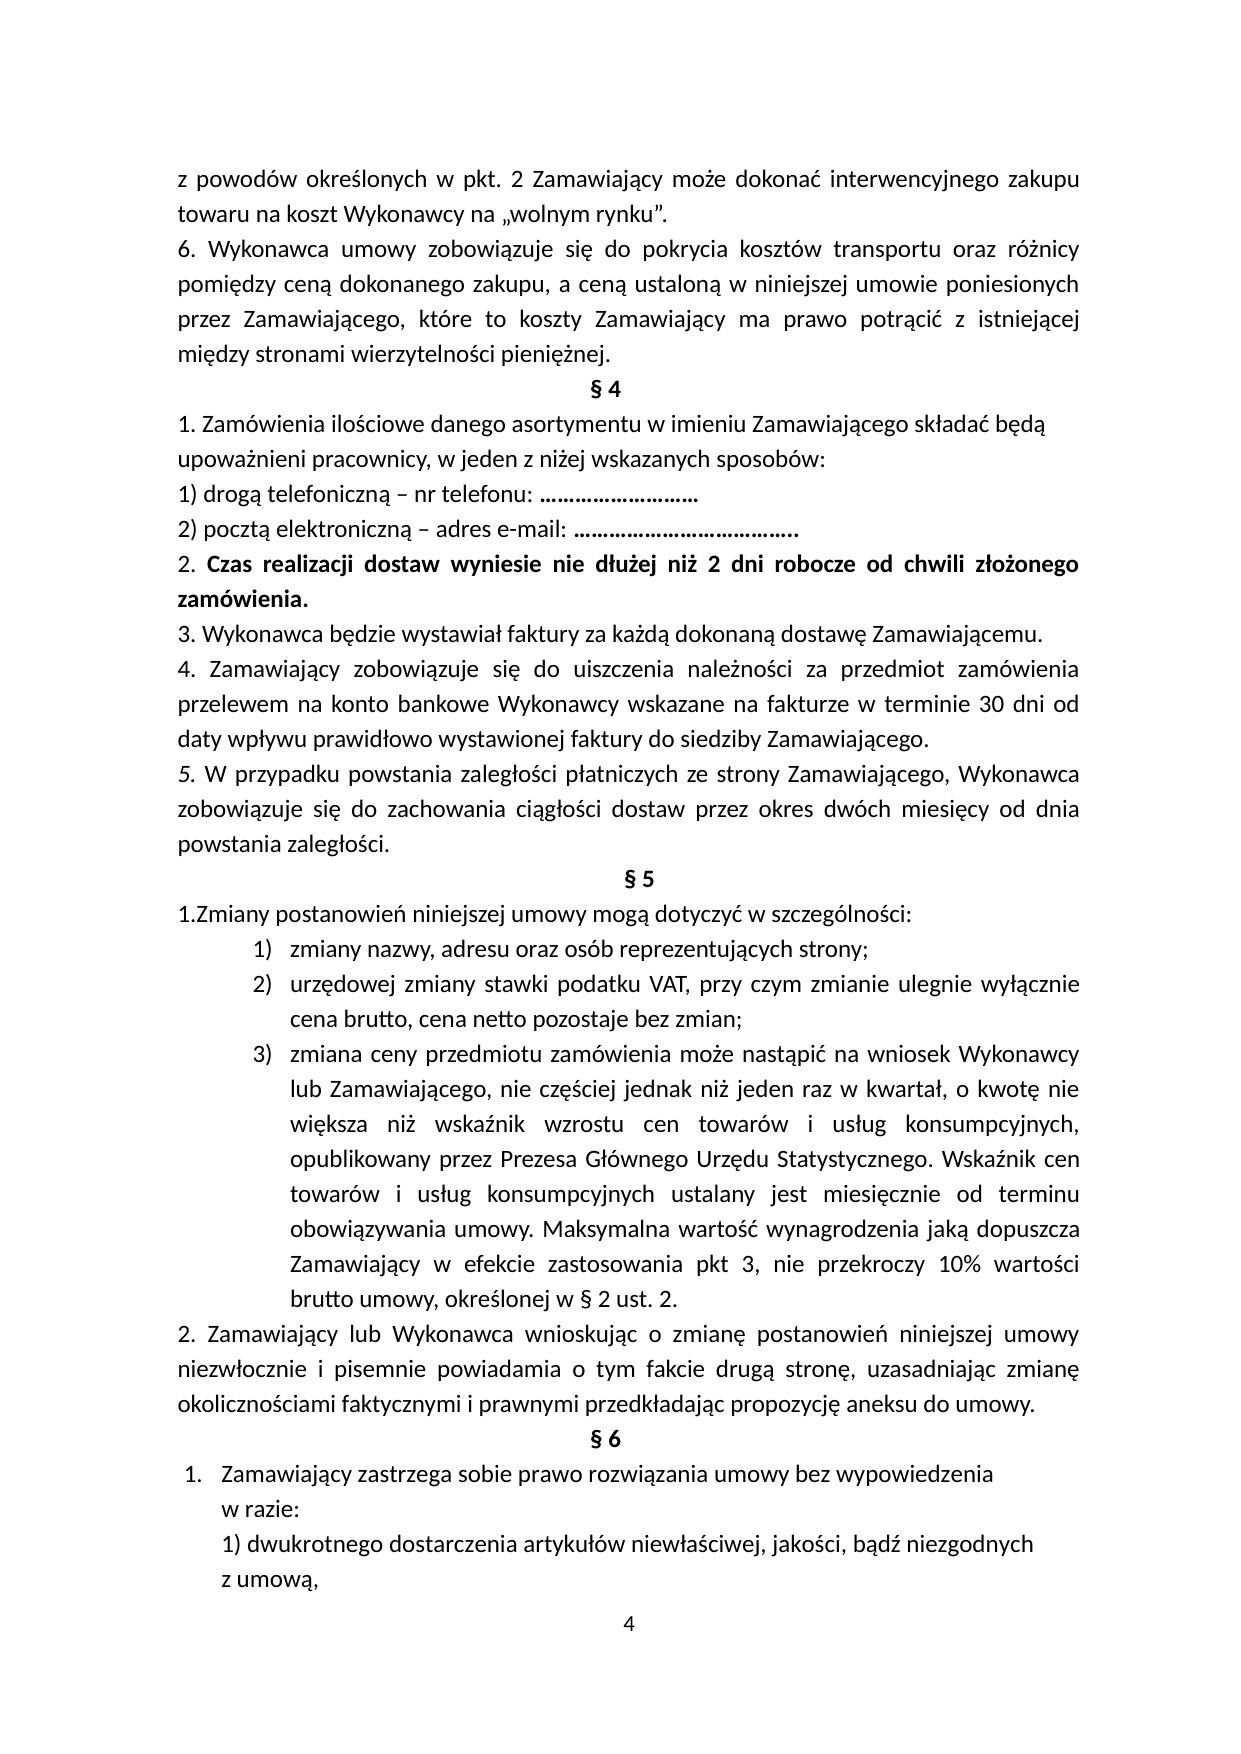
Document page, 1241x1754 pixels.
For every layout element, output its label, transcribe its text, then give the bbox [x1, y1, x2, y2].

text 6. Wykonawca umowy zobowiązuje się do pokrycia kosztów transportu oraz różnicy pomiędzy ceną dokonanego zakupu, a ceną ustaloną w niniejszej umowie poniesionych przez Zamawiającego, które to koszty Zamawiający ma prawo potrącić z istniejącej między stronami wierzytelności pieniężnej. [177, 233, 1081, 369]
text 2. Zamawiający lub Wykonawca wnioskując o zmianę postanowień niniejszej umowy niezwłocznie i pisemnie powiadamia o tym fakcie drugą stronę, uzasadniając zmianę okolicznościami faktycznymi i prawnymi przedkładając propozycję aneksu do umowy. [177, 1318, 1081, 1419]
text 3. Wykonawca będzie wystawiał faktury za każdą dokonaną dostawę Zamawiającemu. [177, 618, 1081, 649]
text 1. Zamówienia ilościowe danego asortymentu w imieniu Zamawiającego składać będą [177, 408, 1081, 439]
text § 5 [177, 863, 1081, 894]
text § 6 [177, 1423, 1081, 1454]
text 1) dwukrotnego dostarczenia artykułów niewłaściwej, jakości, bądź niezgodnych z umową, [221, 1528, 1081, 1594]
list Zamawiający zastrzega sobie prawo rozwiązania umowy bez wypowiedzenia w razie: [183, 1458, 1081, 1524]
text upoważnieni pracownicy, w jeden z niżej wskazanych sposobów: [177, 443, 1081, 474]
text 4. Zamawiający zobowiązuje się do uiszczenia należności za przedmiot zamówienia przelewem na konto bankowe Wykonawcy wskazane na fakturze w terminie 30 dni od daty wpływu prawidłowo wystawionej faktury do siedziby Zamawiającego. [177, 653, 1081, 754]
text 1.Zmiany postanowień niniejszej umowy mogą dotyczyć w szczególności: [177, 898, 1081, 929]
text 5. W przypadku powstania zaległości płatniczych ze strony Zamawiającego, Wykonawca zobowiązuje się do zachowania ciągłości dostaw przez okres dwóch miesięcy od dnia powstania zaległości. [177, 758, 1081, 859]
text 2. Czas realizacji dostaw wyniesie nie dłużej niż 2 dni robocze od chwili złożonego zamówienia. [177, 548, 1081, 614]
list zmiany nazwy, adresu oraz osób reprezentujących strony; [252, 933, 1081, 964]
text 1) drogą telefoniczną – nr telefonu: ……………………… [177, 478, 1081, 509]
text § 4 [177, 373, 1081, 404]
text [177, 128, 1081, 229]
list zmiana ceny przedmiotu zamówienia może nastąpić na wniosek Wykonawcy lub Zamawiającego, nie częściej jednak niż jeden raz w kwartał, o kwotę nie większa niż wskaźnik wzrostu cen towarów i usług konsumpcyjnych, opublikowany przez Prezesa Głównego Urzędu Statystycznego. Wskaźnik cen towarów i usług konsumpcyjnych ustalany jest miesięcznie od terminu obowiązywania umowy. Maksymalna wartość wynagrodzenia jaką dopuszcza Zamawiający w efekcie zastosowania pkt 3, nie przekroczy 10% wartości brutto umowy, określonej w § 2 ust. 2. [252, 1038, 1081, 1314]
list urzędowej zmiany stawki podatku VAT, przy czym zmianie ulegnie wyłącznie cena brutto, cena netto pozostaje bez zmian; [252, 968, 1081, 1034]
text 2) pocztą elektroniczną – adres e-mail: ……………………………….. [177, 513, 1081, 544]
